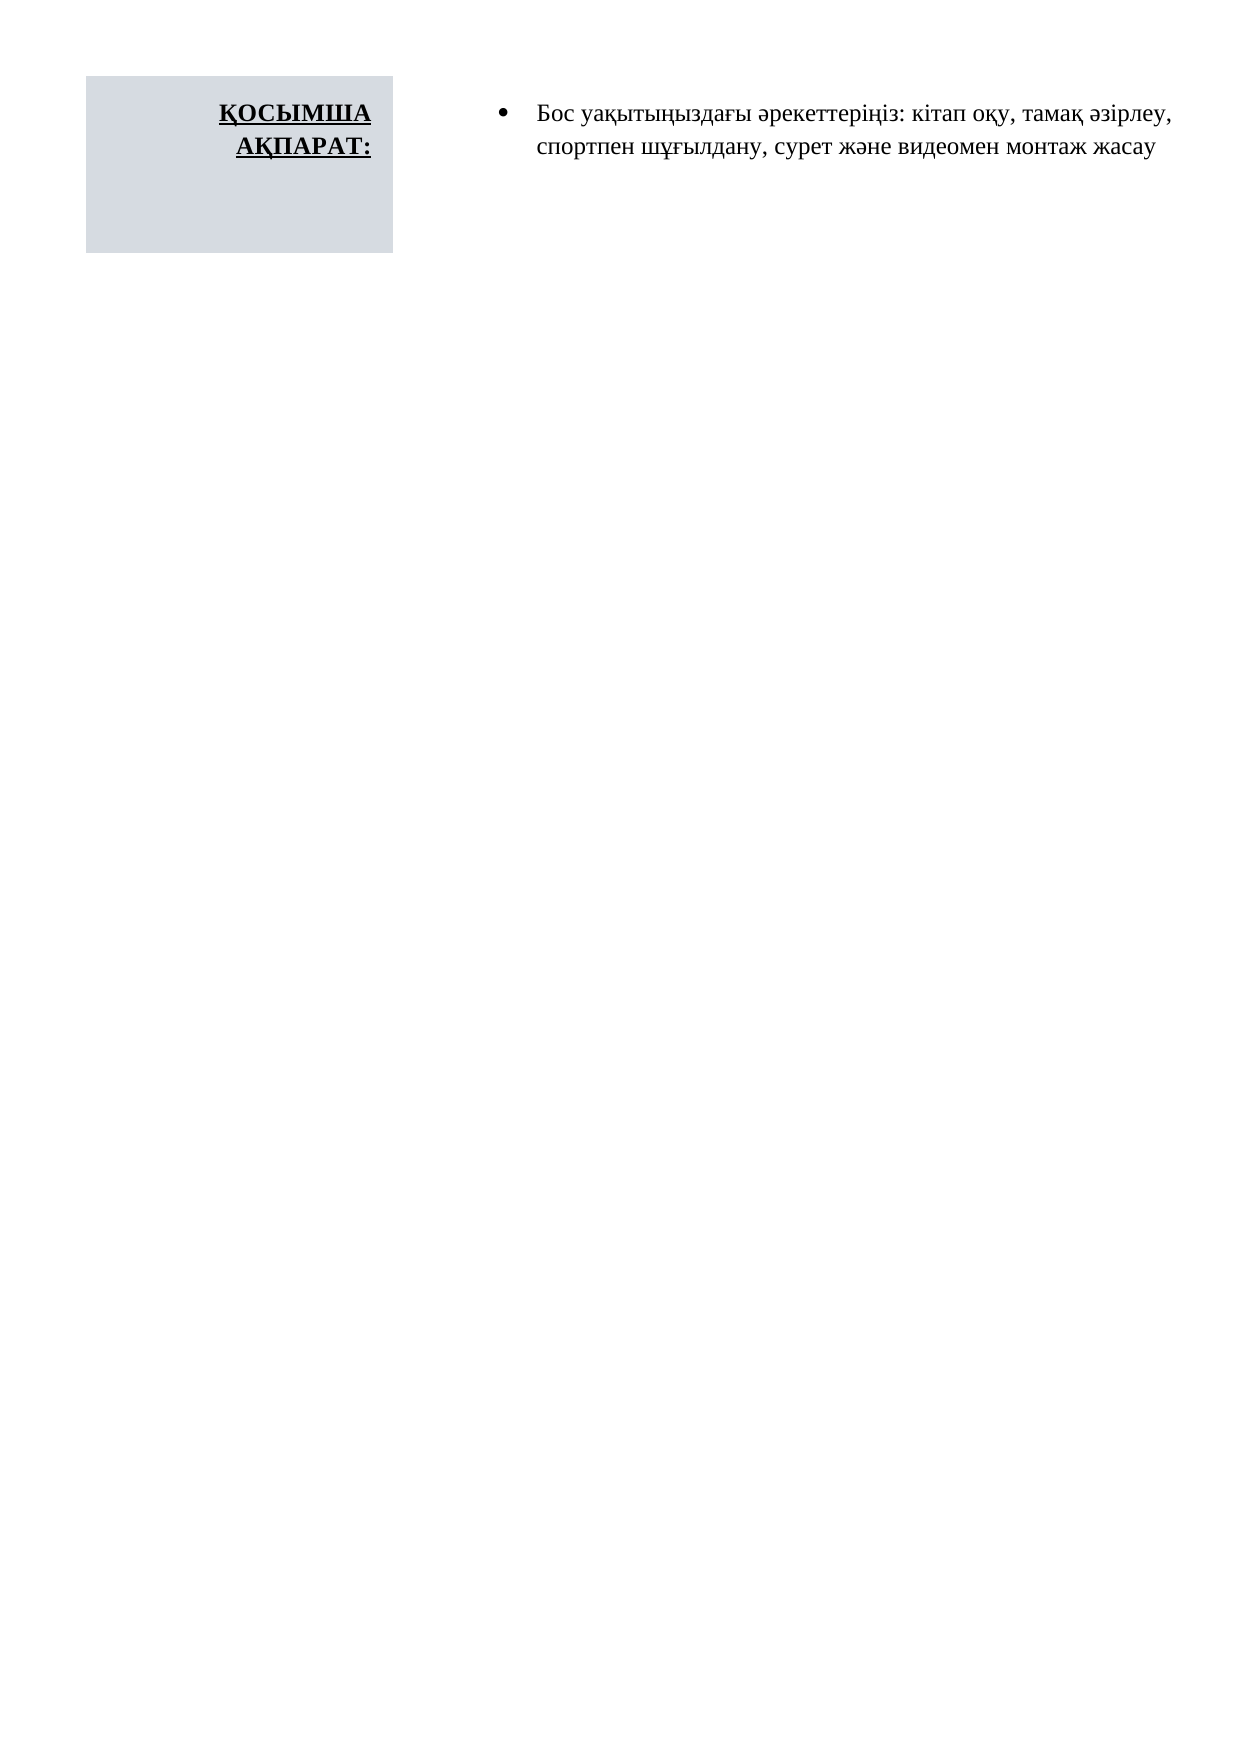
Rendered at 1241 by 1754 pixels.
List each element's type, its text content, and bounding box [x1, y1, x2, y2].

table_cell ҚОСЫМША АҚПАРАТ: [86, 76, 393, 253]
table_cell Бос уақытыңыздағы әрекеттеріңіз: кітап оқу, тамақ әзірлеу, спортпен шұғылдану, сурет және видеомен монтаж жасау [395, 76, 1194, 253]
